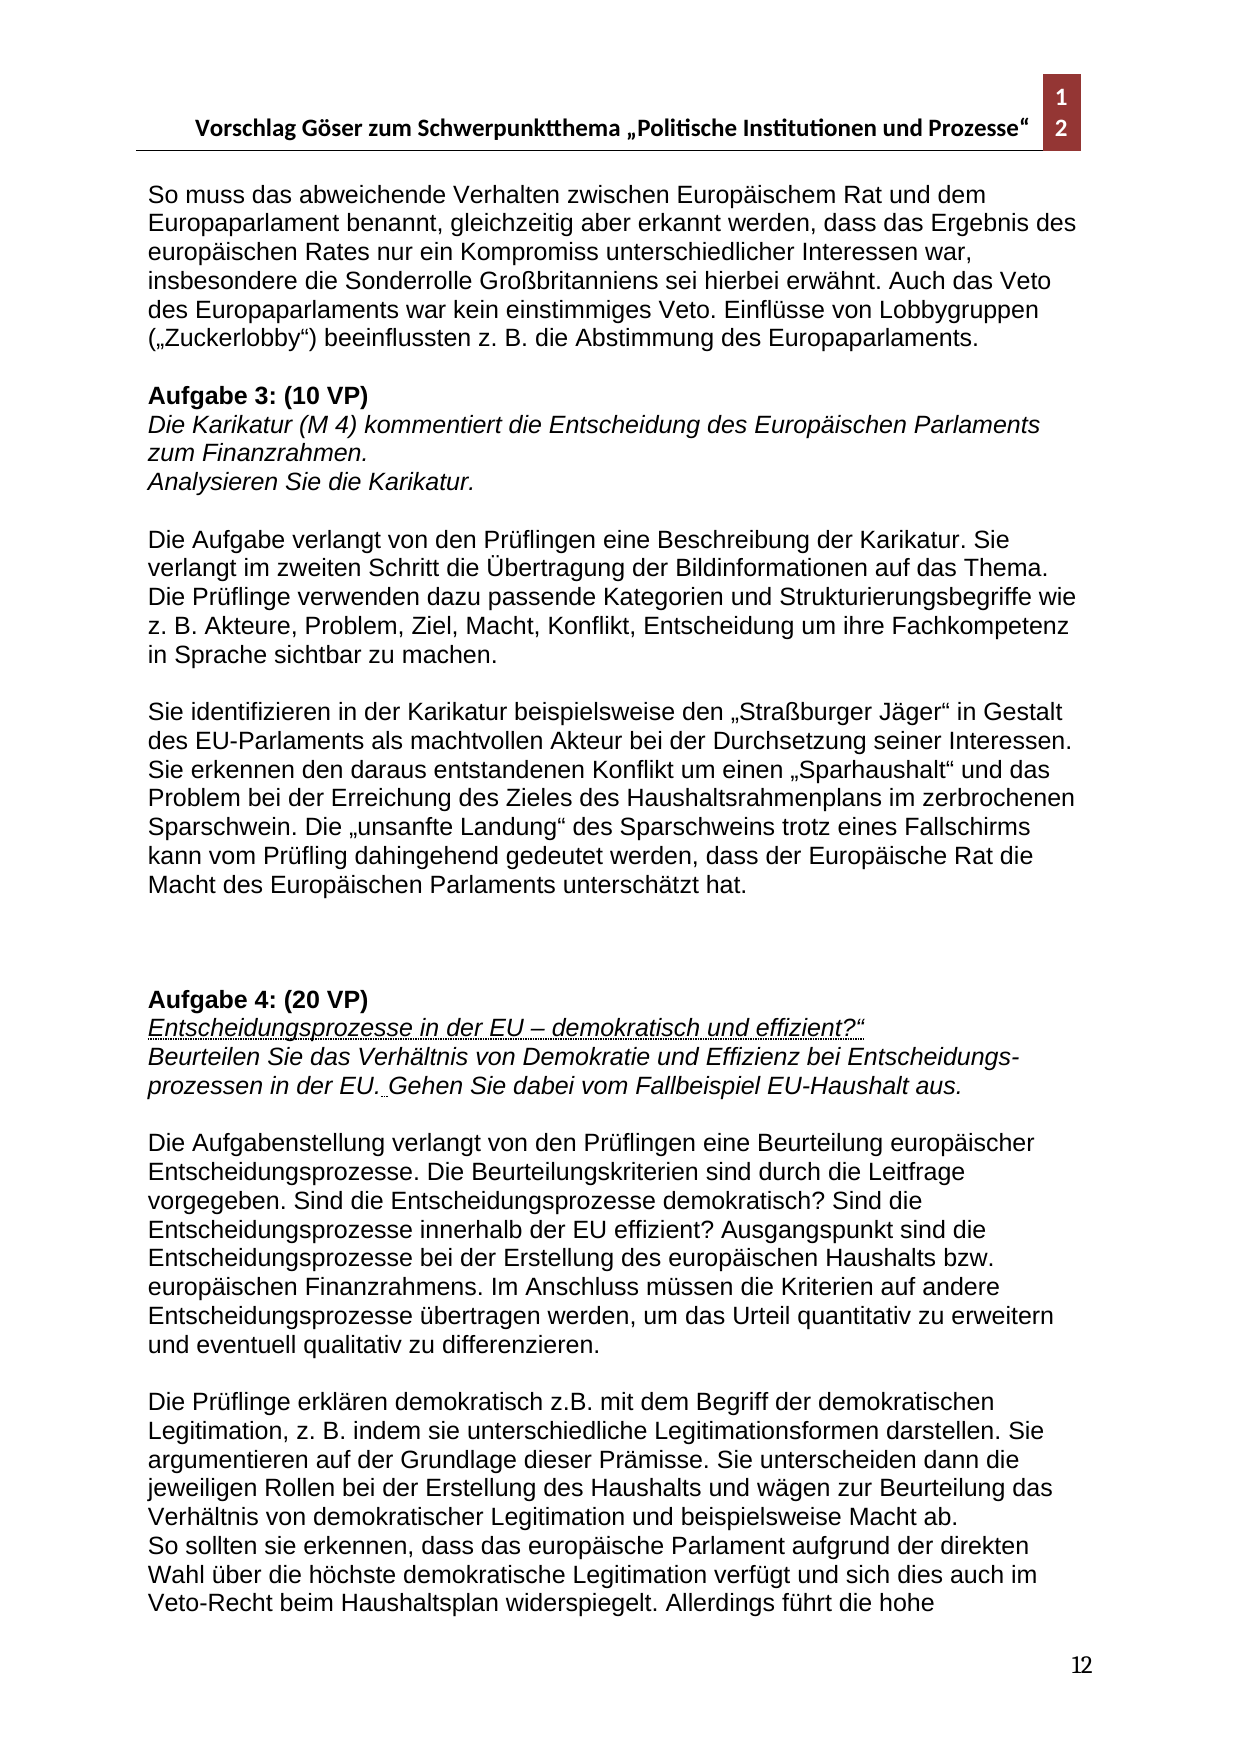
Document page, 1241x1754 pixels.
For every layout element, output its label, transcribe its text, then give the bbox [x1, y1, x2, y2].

text Aufgabe 3: (10 VP) [148, 381, 1092, 410]
text Beurteilen Sie das Verhältnis von Demokratie und Effizienz bei Entscheidungs-prozessen in der EU. Gehen Sie dabei vom Fallbeispiel EU-Haushalt aus. [148, 1042, 1092, 1100]
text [148, 1531, 1092, 1617]
text Sie identifizieren in der Karikatur beispielsweise den „Straßburger Jäger“ in Gestalt des EU-Parlaments als machtvollen Akteur bei der Durchsetzung seiner Interessen. Sie erkennen den daraus entstandenen Konflikt um einen „Sparhaushalt“ und das Problem bei der Erreichung des Zieles des Haushaltsrahmenplans im zerbrochenen Sparschwein. Die „unsanfte Landung“ des Sparschweins trotz eines Fallschirms kann vom Prüfling dahingehend gedeutet werden, dass der Europäische Rat die Macht des Europäischen Parlaments unterschätzt hat. [148, 697, 1092, 898]
text Die Prüflinge erklären demokratisch z.B. mit dem Begriff der demokratischen Legitimation, z. B. indem sie unterschiedliche Legitimationsformen darstellen. Sie argumentieren auf der Grundlage dieser Prämisse. Sie unterscheiden dann die jeweiligen Rollen bei der Erstellung des Haushalts und wägen zur Beurteilung das Verhältnis von demokratischer Legitimation und beispielsweise Macht ab. [148, 1387, 1092, 1531]
text So muss das abweichende Verhalten zwischen Europäischem Rat und dem Europaparlament benannt, gleichzeitig aber erkannt werden, dass das Ergebnis des europäischen Rates nur ein Kompromiss unterschiedlicher Interessen war, insbesondere die Sonderrolle Großbritanniens sei hierbei erwähnt. Auch das Veto des Europaparlaments war kein einstimmiges Veto. Einflüsse von Lobbygruppen („Zuckerlobby“) beeinflussten z. B. die Abstimmung des Europaparlaments. [148, 180, 1092, 352]
text Die Aufgabenstellung verlangt von den Prüflingen eine Beurteilung europäischer Entscheidungsprozesse. Die Beurteilungskriterien sind durch die Leitfrage vorgegeben. Sind die Entscheidungsprozesse demokratisch? Sind die Entscheidungsprozesse innerhalb der EU effizient? Ausgangspunkt sind die Entscheidungsprozesse bei der Erstellung des europäischen Haushalts bzw. europäischen Finanzrahmens. Im Anschluss müssen die Kriterien auf andere Entscheidungsprozesse übertragen werden, um das Urteil quantitativ zu erweitern und eventuell qualitativ zu differenzieren. [148, 1128, 1092, 1358]
text Entscheidungsprozesse in der EU – demokratisch und effizient?“ [148, 1013, 1092, 1042]
text Die Karikatur (M 4) kommentiert die Entscheidung des Europäischen Parlaments zum Finanzrahmen. [148, 410, 1092, 467]
text Aufgabe 4: (20 VP) [148, 985, 1092, 1013]
text Analysieren Sie die Karikatur. [148, 467, 1092, 496]
text Die Aufgabe verlangt von den Prüflingen eine Beschreibung der Karikatur. Sie verlangt im zweiten Schritt die Übertragung der Bildinformationen auf das Thema. Die Prüflinge verwenden dazu passende Kategorien und Strukturierungsbegriffe wie z. B. Akteure, Problem, Ziel, Macht, Konflikt, Entscheidung um ihre Fachkompetenz in Sprache sichtbar zu machen. [148, 525, 1092, 668]
